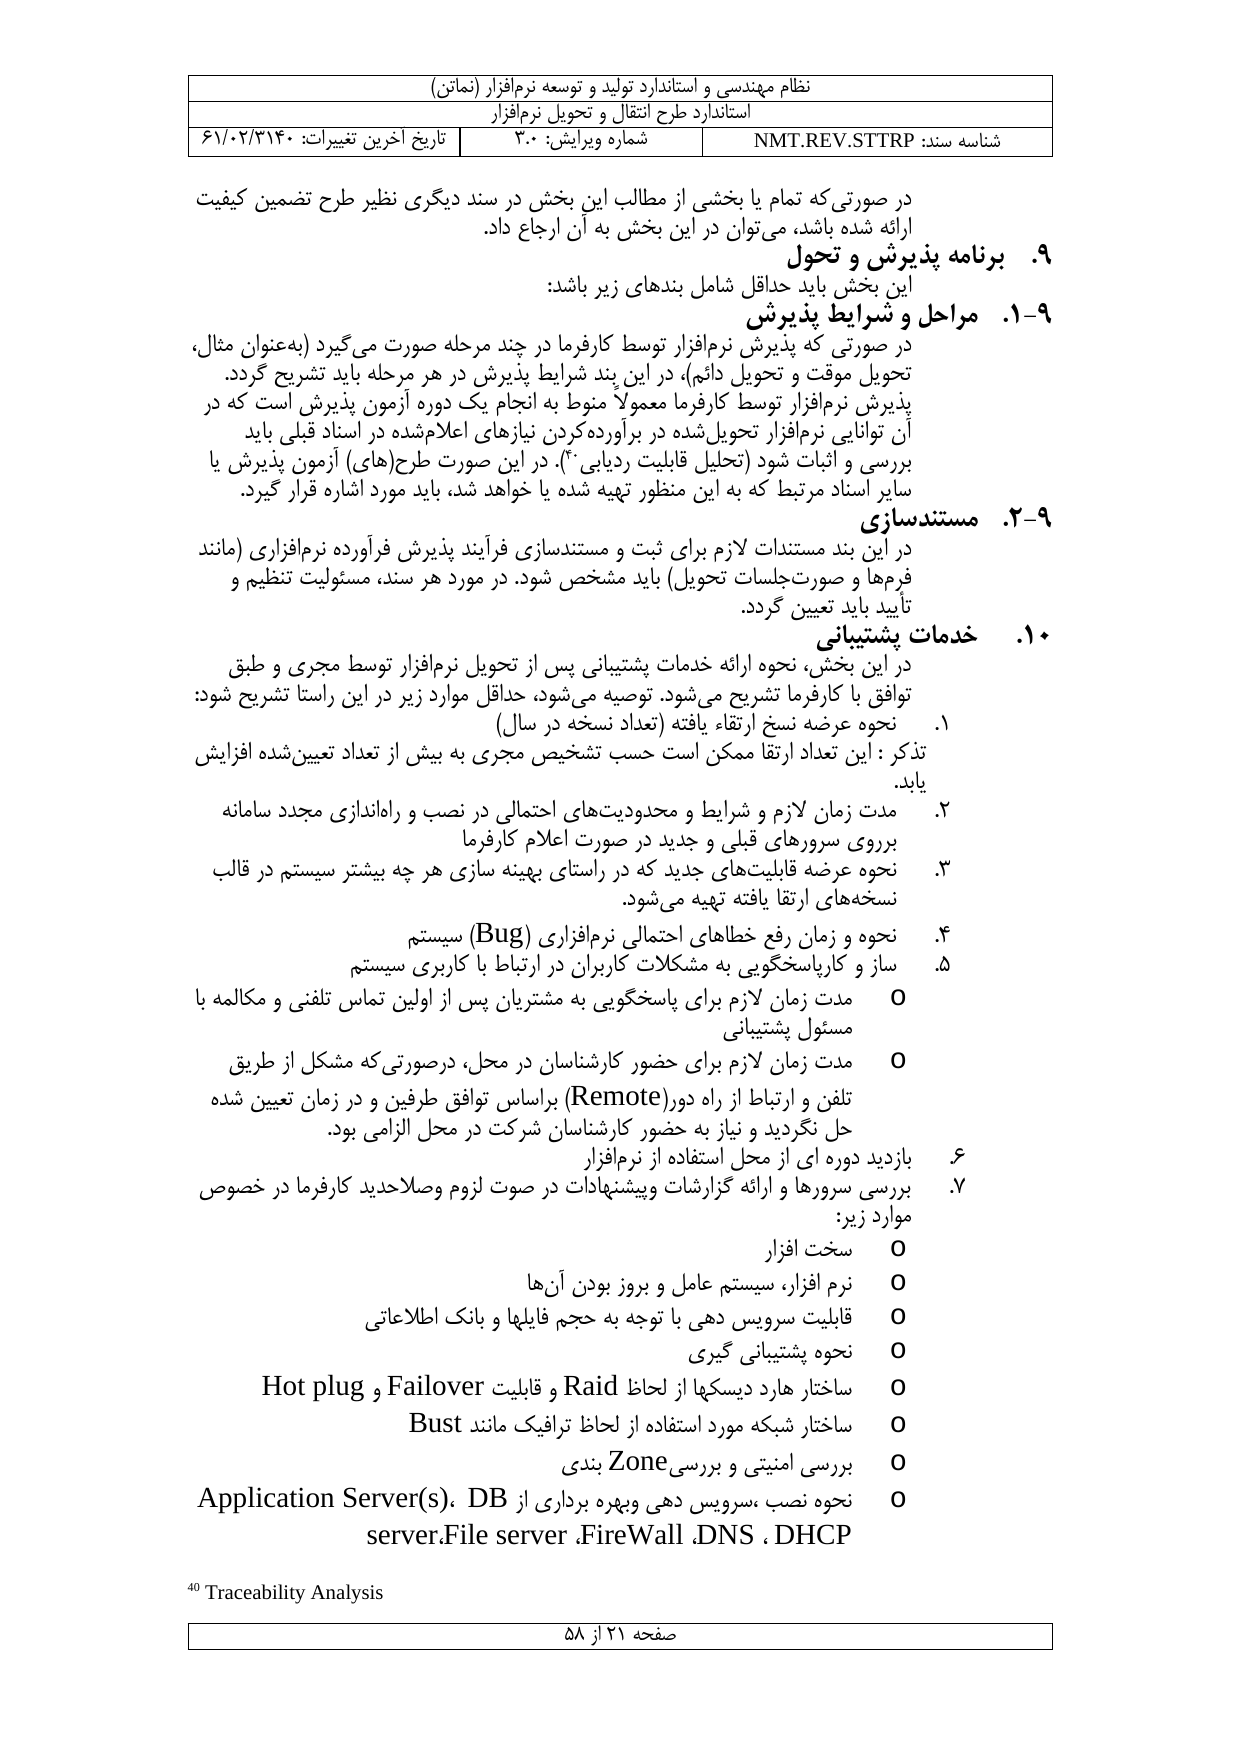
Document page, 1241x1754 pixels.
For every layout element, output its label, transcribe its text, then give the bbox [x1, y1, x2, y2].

list نحوه پشتیبانی گیری [187, 1334, 889, 1368]
text 9. برنامه پذیرش و تحول [187, 244, 1053, 273]
list بررسی امنیتی و بررسیZone بندی [187, 1443, 889, 1480]
text تذکر : اين تعداد ارتقا ممکن است حسب تشخيص مجری به بيش از تعداد تعیین‌شده افزايش يابد. [187, 740, 926, 798]
list مدت زمان لازم و شرایط و محدودیت‌های احتمالی در نصب و راه‌اندازی مجدد سامانه برروی سرورهای قبلی و جدید در صورت اعلام کارفرما [187, 798, 934, 857]
text اين بخش بايد حداقل شامل بندهاي زير باشد: [187, 273, 911, 302]
text در صورتی‌که تمام یا بخشی از مطالب این بخش در سند دیگری نظیر طرح تضمین کیفیت ارائه شده باشد، می‌توان در این بخش به آن ارجاع داد. [187, 186, 911, 244]
text در این بخش، نحوه ارائه خدمات پشتیبانی پس از تحویل نرم‌افزار توسط مجری و طبق توافق با کارفرما تشریح می‌شود. توصیه می‌شود، حداقل موارد زیر در این راستا تشریح شود: [187, 652, 911, 711]
list بررسی سرورها و ارائه گزارشات وپیشنهادات در صوت لزوم وصلاحدید کارفرما در خصوص موارد زیر: [187, 1174, 948, 1232]
list ساختار شبکه مورد استفاده از لحاظ ترافیک مانند Bust [187, 1406, 889, 1443]
list مدت زمان لازم برای پاسخگويي به مشتريان پس از اولين تماس تلفني و مکالمه با مسئول پشتيباني [187, 981, 889, 1044]
list نحوه عرضه قابليت‌هاي جديد که در راستاي بهينه سازي هر چه بيشتر سيستم در قالب نسخه‌هاي ارتقا يافته تهيه مي‌شود. [187, 857, 934, 915]
list نرم افزار، سیستم عامل و بروز بودن آن‌ها [187, 1266, 889, 1300]
list ساز و کارپاسخگويي به مشکلات کاربران در ارتباط با کاربري سيستم [187, 952, 934, 981]
list نحوه نصب ،سرویس دهی وبهره برداری از Application Server(s)، DB server،File server ،FireWall ،DNS ، DHCP [187, 1480, 889, 1554]
list مدت زمان لازم برای حضور کارشناسان در محل، درصورتي‌که مشکل از طريق تلفن و ارتباط از راه دور(Remote) براساس توافق طرفين و در زمان تعيين شده حل نگرديد و نياز به حضور کارشناسان شرکت در محل الزامي بود. [187, 1044, 889, 1145]
list سخت افزار [187, 1232, 889, 1266]
text 1-9. مراحل و شرایط پذیرش [187, 302, 1053, 332]
list ساختار هارد دیسکها از لحاظ Raid و قابلیت Failover و Hot plug [187, 1368, 889, 1406]
text 10. خدمات پشتیبانی [187, 623, 1053, 652]
text 2-9. مستند‌سازی [187, 507, 1053, 536]
list بازدید دوره ای از محل استفاده از نرم‌افزار [187, 1145, 948, 1174]
text در اين بند مستندات لازم براي ثبت و مستندسازي فرآيند پذيرش فرآورده نرم‌افزاري (مانند فرم‌ها و صورت‌جلسات تحويل) بايد مشخص شودفرينبايد مشخخم. در مورد هر سند، مسئوليت تنظيم و تأیید بايد تعيين گردد. [187, 536, 911, 623]
list قابلیت سرویس دهی با توجه به حجم فایلها و بانک اطلاعاتی [187, 1300, 889, 1334]
list نحوه و زمان رفع خطاهاي احتمالي نرم‌افزاري (Bug) سيستم [187, 915, 934, 952]
list نحوه عرضه نسخ ارتقاء یافته (تعداد نسخه در سال) [187, 711, 934, 740]
text در صورتي كه پذيرش نرم‌افزار توسط كارفرما در چند مرحله صورت مي‌گيرد (به‌عنوان مثال، تحويل موقت و تحويل دائم)، در اين بند شرايط پذيرش در هر مرحله بايد تشريح گردد. پذيرش نرم‌افزار توسط كارفرما معمولاً منوط به انجام يك دوره آزمون پذيرش است كه در آن توانايي نرم‌افزار تحويل‌شده در برآورده‌كردن نيازهاي اعلام‌شده در اسناد قبلي بايد بررسي و اثبات شود (تحليل قابليت رديابي). در اين صورت طرح(هاي) آزمون پذيرش يا ساير اسناد مرتبط كه به‌ اين منظور تهيه شده يا خواهد شد، بايد مورد اشاره قرار گيرد. [187, 332, 911, 507]
